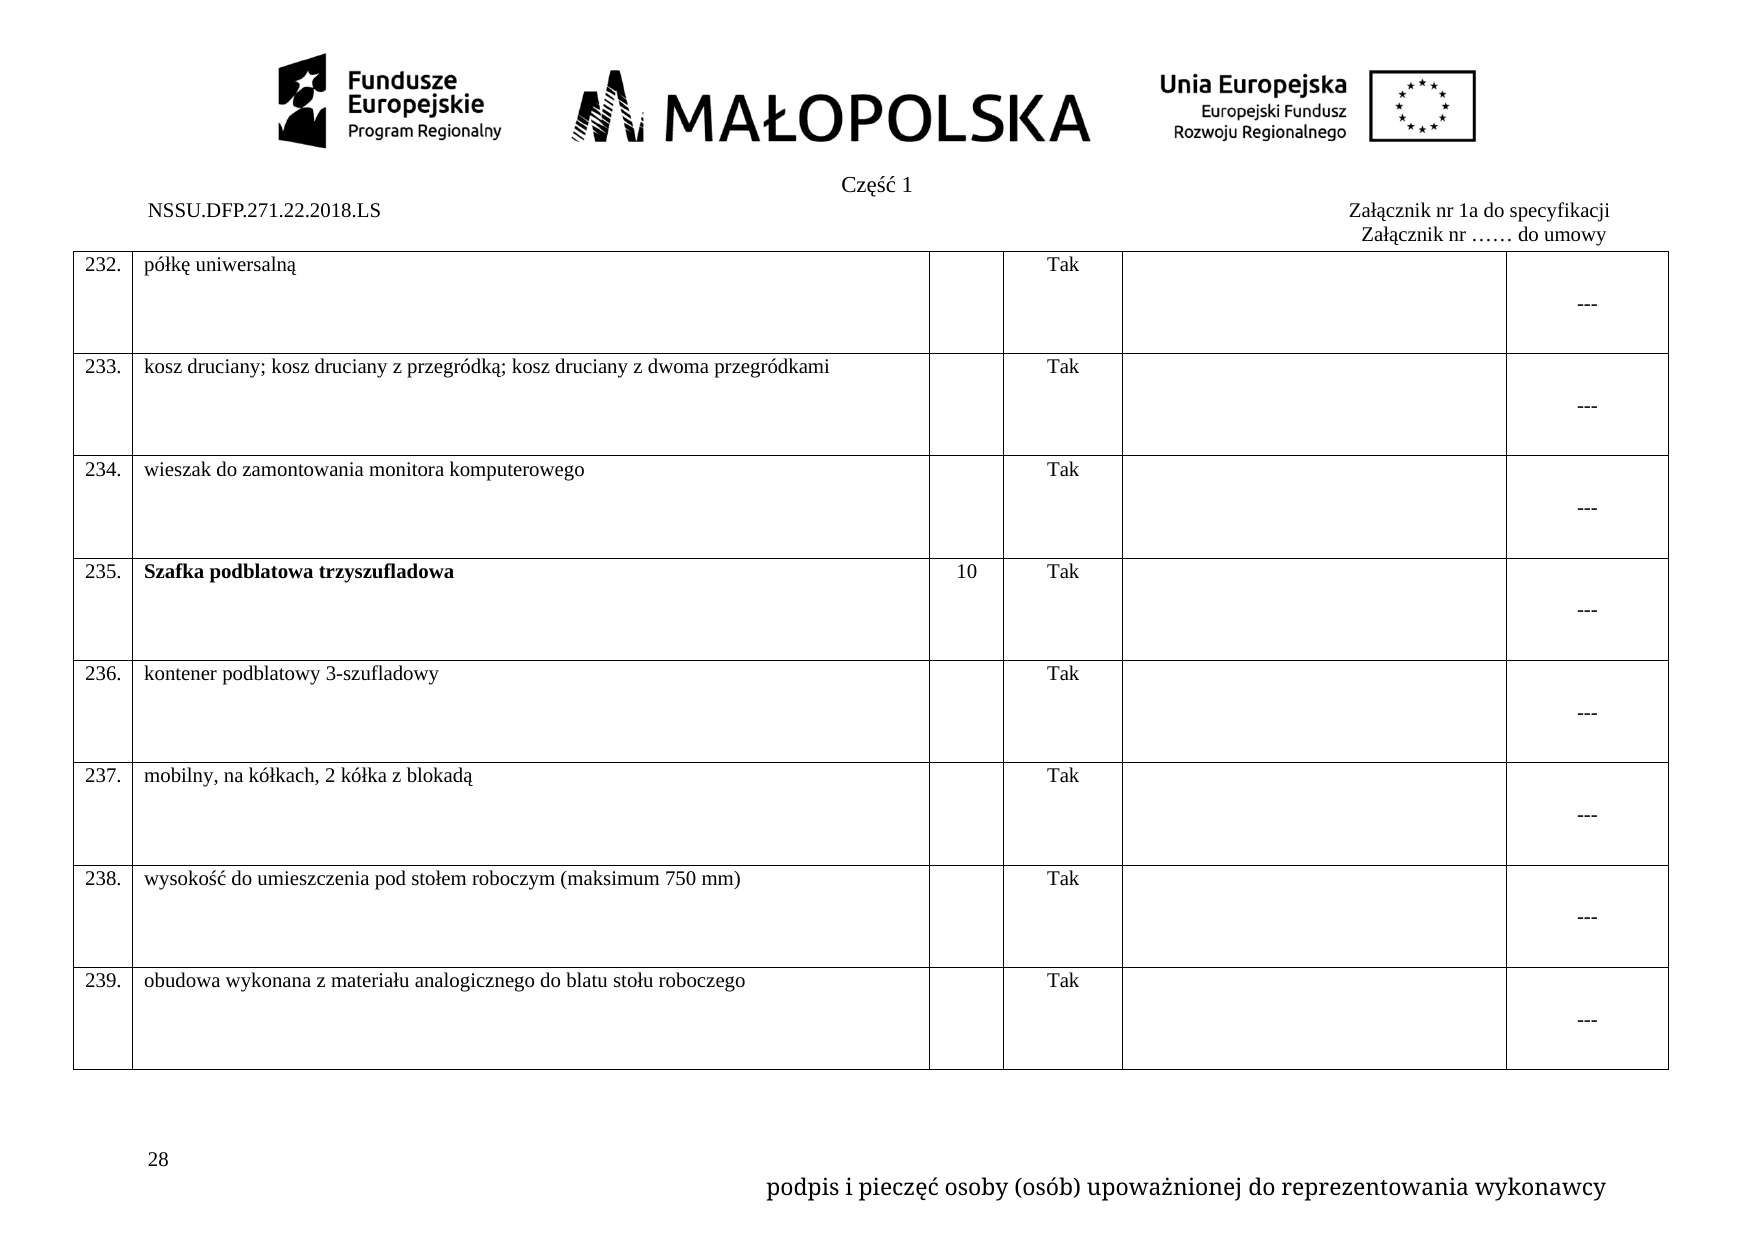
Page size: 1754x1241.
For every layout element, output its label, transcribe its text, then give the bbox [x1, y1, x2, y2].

table_cell półkę uniwersalną [133, 252, 929, 353]
table_cell --- [1507, 559, 1668, 660]
table_cell --- [1507, 763, 1668, 864]
table_cell [1123, 252, 1506, 353]
table_cell [1123, 559, 1506, 660]
table_cell wieszak do zamontowania monitora komputerowego [133, 456, 929, 558]
table_cell [74, 559, 132, 660]
table_cell [1123, 968, 1506, 1069]
table_cell obudowa wykonana z materiału analogicznego do blatu stołu roboczego [133, 968, 929, 1069]
table_cell [930, 354, 1003, 455]
table_cell [74, 763, 132, 864]
table_cell 10 [930, 559, 1003, 660]
table_cell Tak [1004, 661, 1122, 762]
table_cell [1123, 354, 1506, 455]
table_cell [1123, 661, 1506, 762]
table_cell Tak [1004, 252, 1122, 353]
table_cell kosz druciany; kosz druciany z przegródką; kosz druciany z dwoma przegródkami [133, 354, 929, 455]
table_cell [930, 763, 1003, 864]
table_cell --- [1507, 661, 1668, 762]
table_cell [74, 354, 132, 455]
table_cell --- [1507, 456, 1668, 558]
table_cell [930, 252, 1003, 353]
table_cell [74, 252, 132, 353]
table_cell --- [1507, 968, 1668, 1069]
table_cell wysokość do umieszczenia pod stołem roboczym (maksimum 750 mm) [133, 866, 929, 967]
table_cell Tak [1004, 866, 1122, 967]
table_cell [74, 456, 132, 558]
table_cell [74, 866, 132, 967]
table_cell Tak [1004, 354, 1122, 455]
table_cell Tak [1004, 456, 1122, 558]
table_cell --- [1507, 866, 1668, 967]
table_cell [930, 866, 1003, 967]
picture [255, 29, 1499, 172]
table_cell mobilny, na kółkach, 2 kółka z blokadą [133, 763, 929, 864]
table_cell [74, 968, 132, 1069]
table_cell [930, 661, 1003, 762]
table_cell [1123, 866, 1506, 967]
table_cell --- [1507, 252, 1668, 353]
table_cell [930, 456, 1003, 558]
table_cell Tak [1004, 763, 1122, 864]
table_cell --- [1507, 354, 1668, 455]
table_cell Tak [1004, 968, 1122, 1069]
table_cell [1123, 456, 1506, 558]
table_cell kontener podblatowy 3-szufladowy [133, 661, 929, 762]
table_cell [1123, 763, 1506, 864]
table_cell [74, 661, 132, 762]
table_cell [930, 968, 1003, 1069]
table_cell Szafka podblatowa trzyszufladowa [133, 559, 929, 660]
table_cell Tak [1004, 559, 1122, 660]
